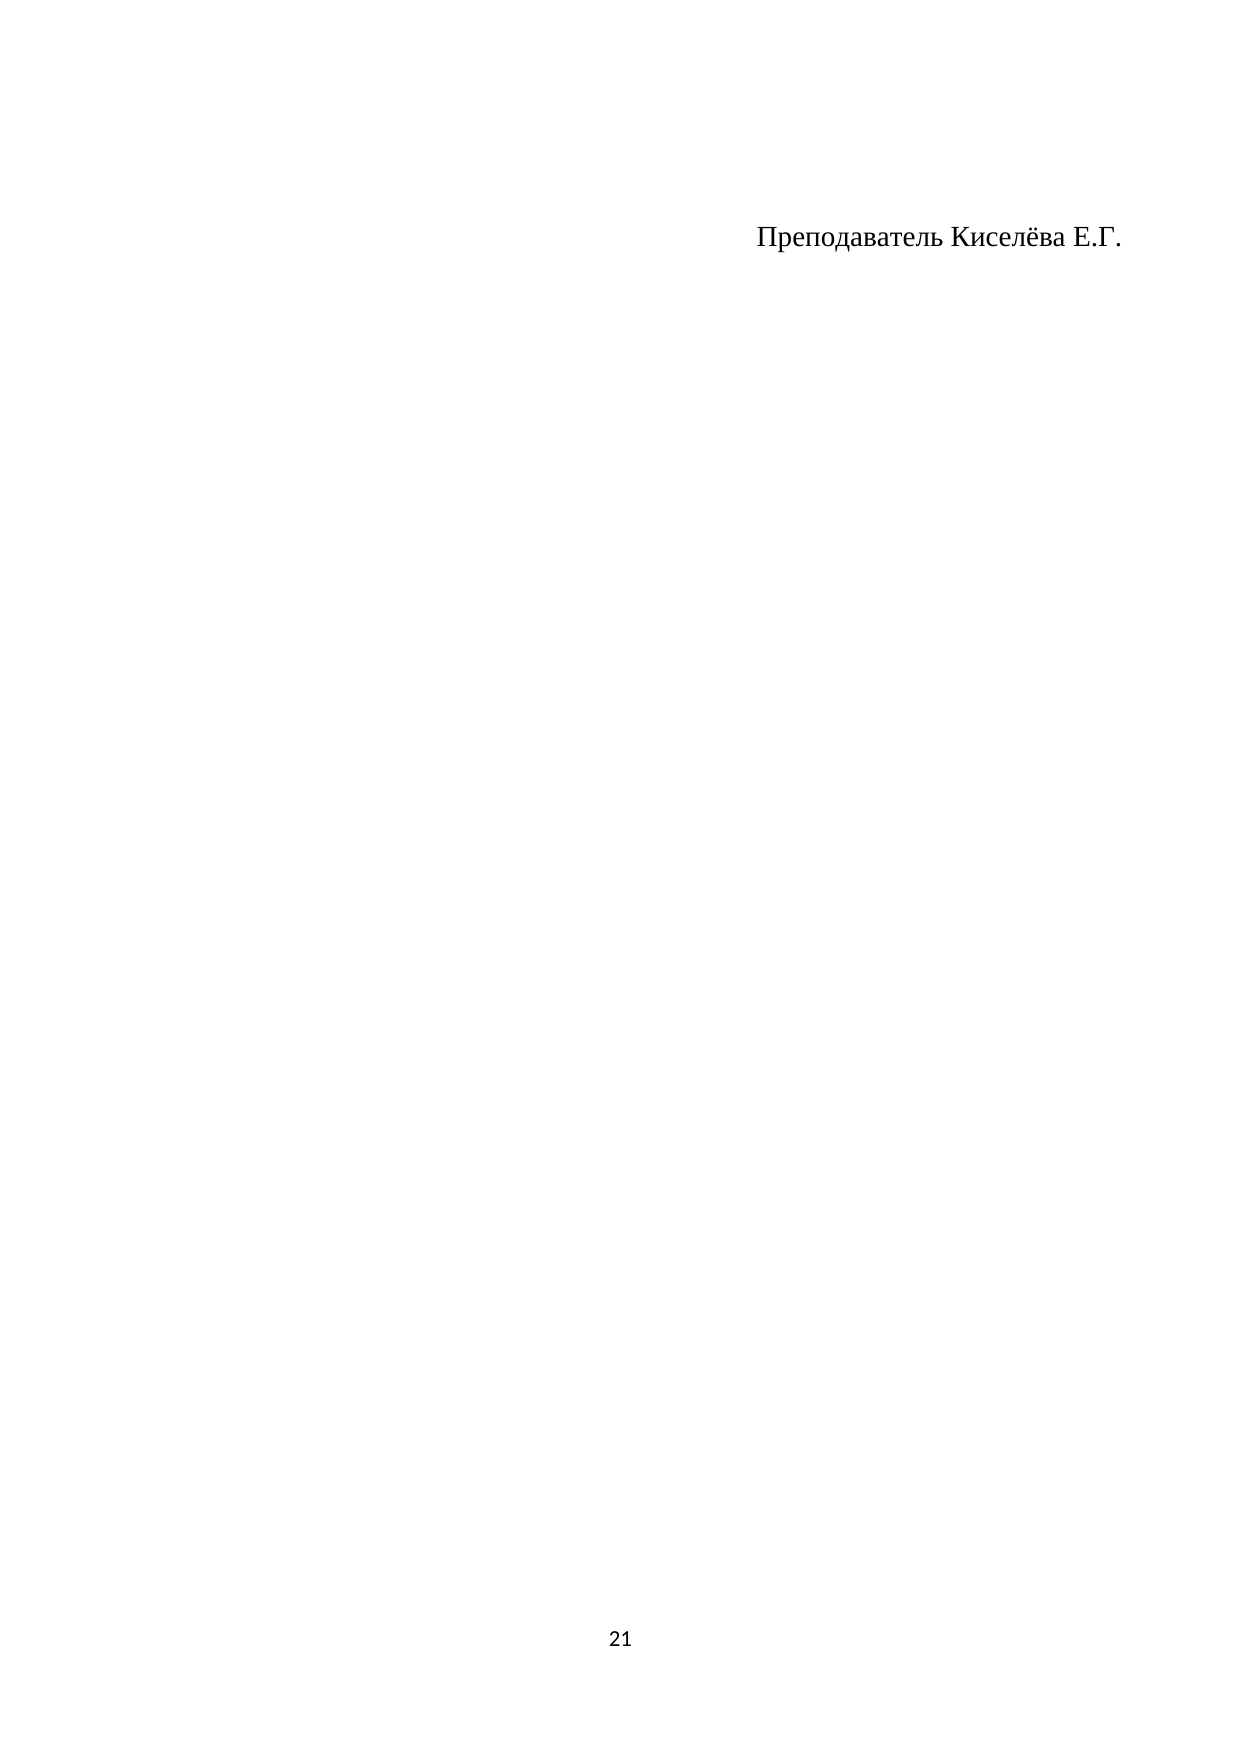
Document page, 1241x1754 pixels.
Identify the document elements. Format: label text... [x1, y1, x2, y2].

text Преподаватель Киселёва Е.Г. [118, 219, 1122, 252]
